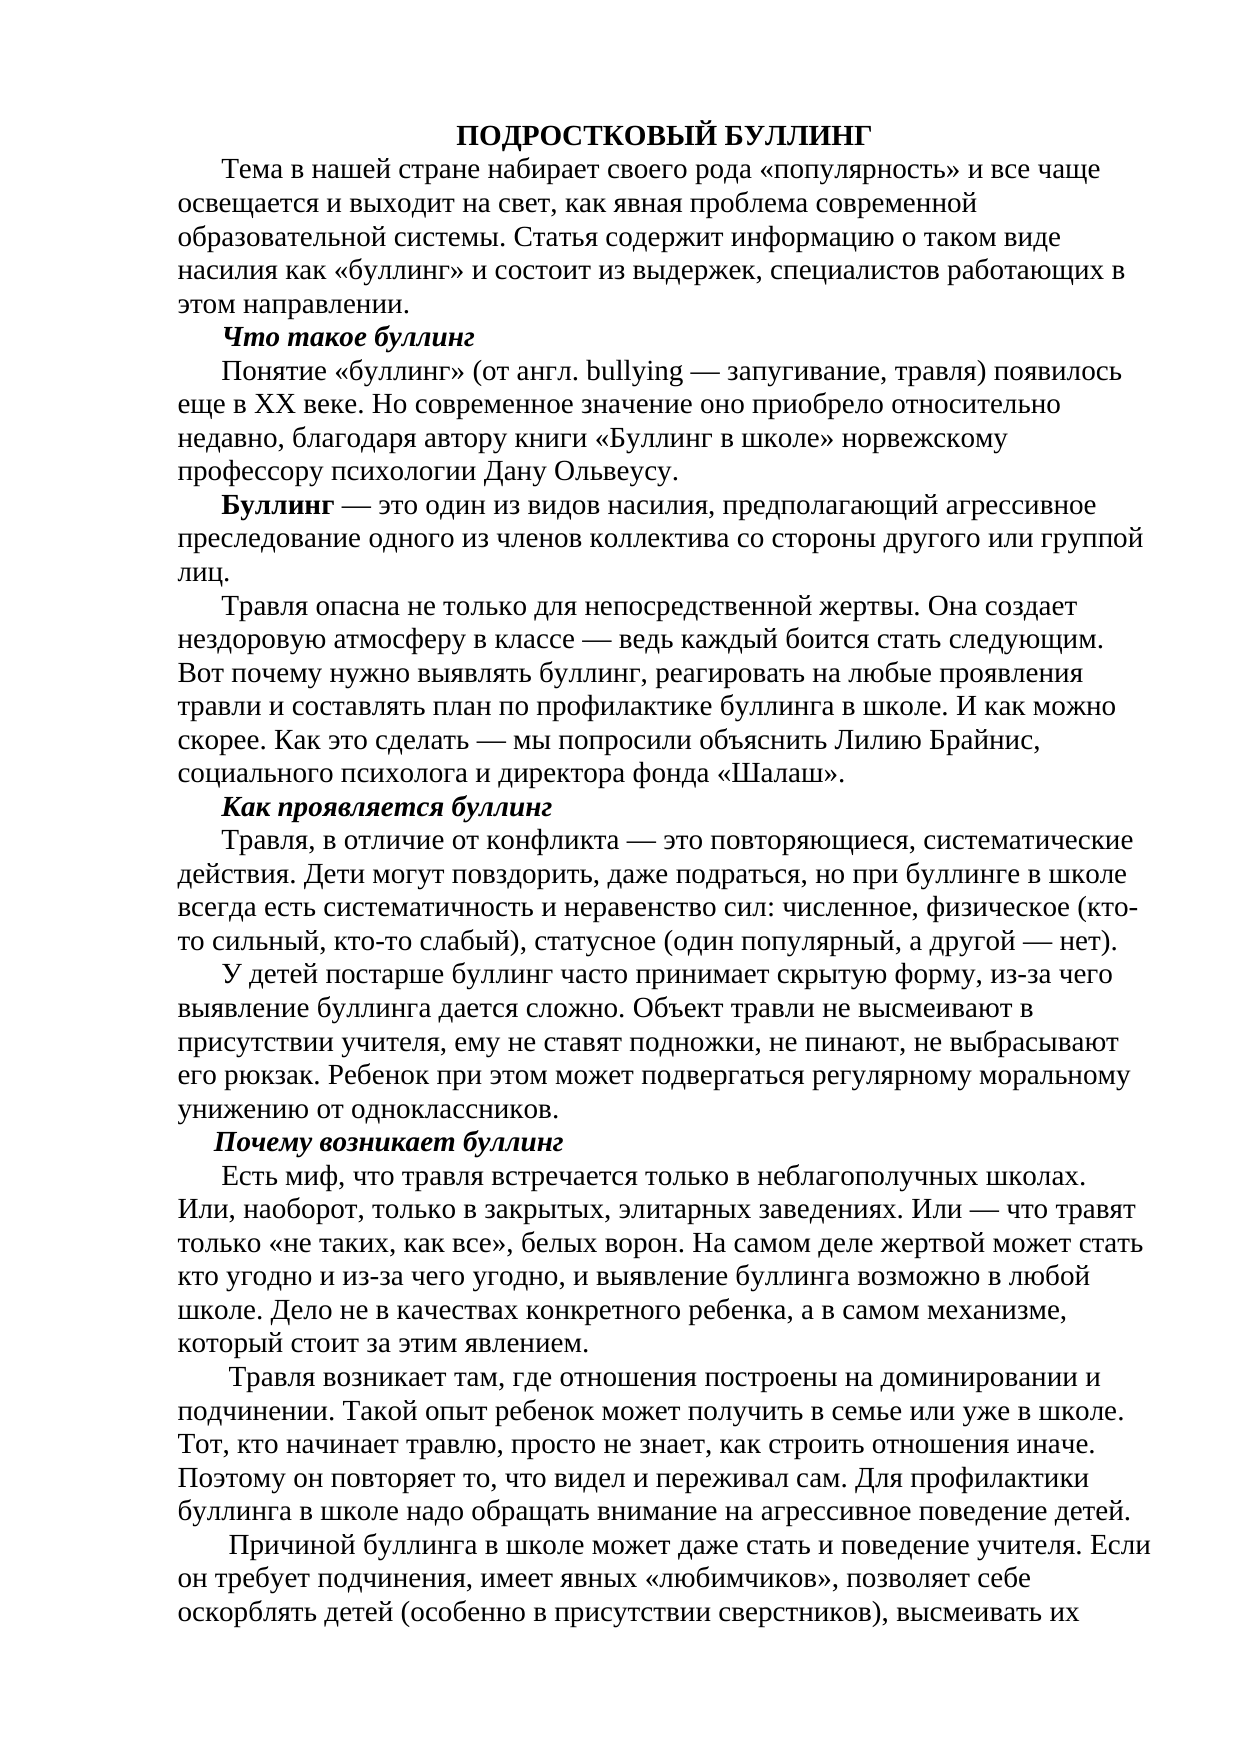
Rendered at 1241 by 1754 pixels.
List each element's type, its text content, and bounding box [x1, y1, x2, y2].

text Травля возникает там, где отношения построены на доминировании и подчинении. Такой опыт ребенок может получить в семье или уже в школе. Тот, кто начинает травлю, просто не знает, как строить отношения иначе. Поэтому он повторяет то, что видел и переживал сам. Для профилактики буллинга в школе надо обращать внимание на агрессивное поведение детей. [177, 1359, 1152, 1527]
text У детей постарше буллинг часто принимает скрытую форму, из-за чего выявление буллинга дается сложно. Объект травли не высмеивают в присутствии учителя, ему не ставят подножки, не пинают, не выбрасывают его рюкзак. Ребенок при этом может подвергаться регулярному моральному унижению от одноклассников. [177, 957, 1152, 1124]
text Понятие «буллинг» (от англ. bullying — запугивание, травля) появилось еще в XX веке. Но современное значение оно приобрело относительно недавно, благодаря автору книги «Буллинг в школе» норвежскому профессору психологии Дану Ольвеусу. [177, 353, 1152, 487]
text Есть миф, что травля встречается только в неблагополучных школах. Или, наоборот, только в закрытых, элитарных заведениях. Или — что травят только «не таких, как все», белых ворон. На самом деле жертвой может стать кто угодно и из-за чего угодно, и выявление буллинга возможно в любой школе. Дело не в качествах конкретного ребенка, а в самом механизме, который стоит за этим явлением. [177, 1158, 1152, 1359]
text Травля опасна не только для непосредственной жертвы. Она создает нездоровую атмосферу в классе — ведь каждый боится стать следующим. Вот почему нужно выявлять буллинг, реагировать на любые проявления травли и составлять план по профилактике буллинга в школе. И как можно скорее. Как это сделать — мы попросили объяснить Лилию Брайнис, социального психолога и директора фонда «Шалаш». [177, 588, 1152, 789]
text Буллинг — это один из видов насилия, предполагающий агрессивное преследование одного из членов коллектива со стороны другого или группой лиц. [177, 487, 1152, 588]
text ПОДРОСТКОВЫЙ БУЛЛИНГ [177, 118, 1152, 152]
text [177, 1527, 1152, 1627]
text Почему возникает буллинг [177, 1124, 1152, 1158]
text Как проявляется буллинг [177, 789, 1152, 822]
text Тема в нашей стране набирает своего рода «популярность» и все чаще освещается и выходит на свет, как явная проблема современной образовательной системы. Статья содержит информацию о таком виде насилия как «буллинг» и состоит из выдержек, специалистов работающих в этом направлении. [177, 152, 1152, 319]
text Что такое буллинг [177, 319, 1152, 353]
text Травля, в отличие от конфликта — это повторяющиеся, систематические действия. Дети могут повздорить, даже подраться, но при буллинге в школе всегда есть систематичность и неравенство сил: численное, физическое (кто-то сильный, кто-то слабый), статусное (один популярный, а другой — нет). [177, 822, 1152, 957]
